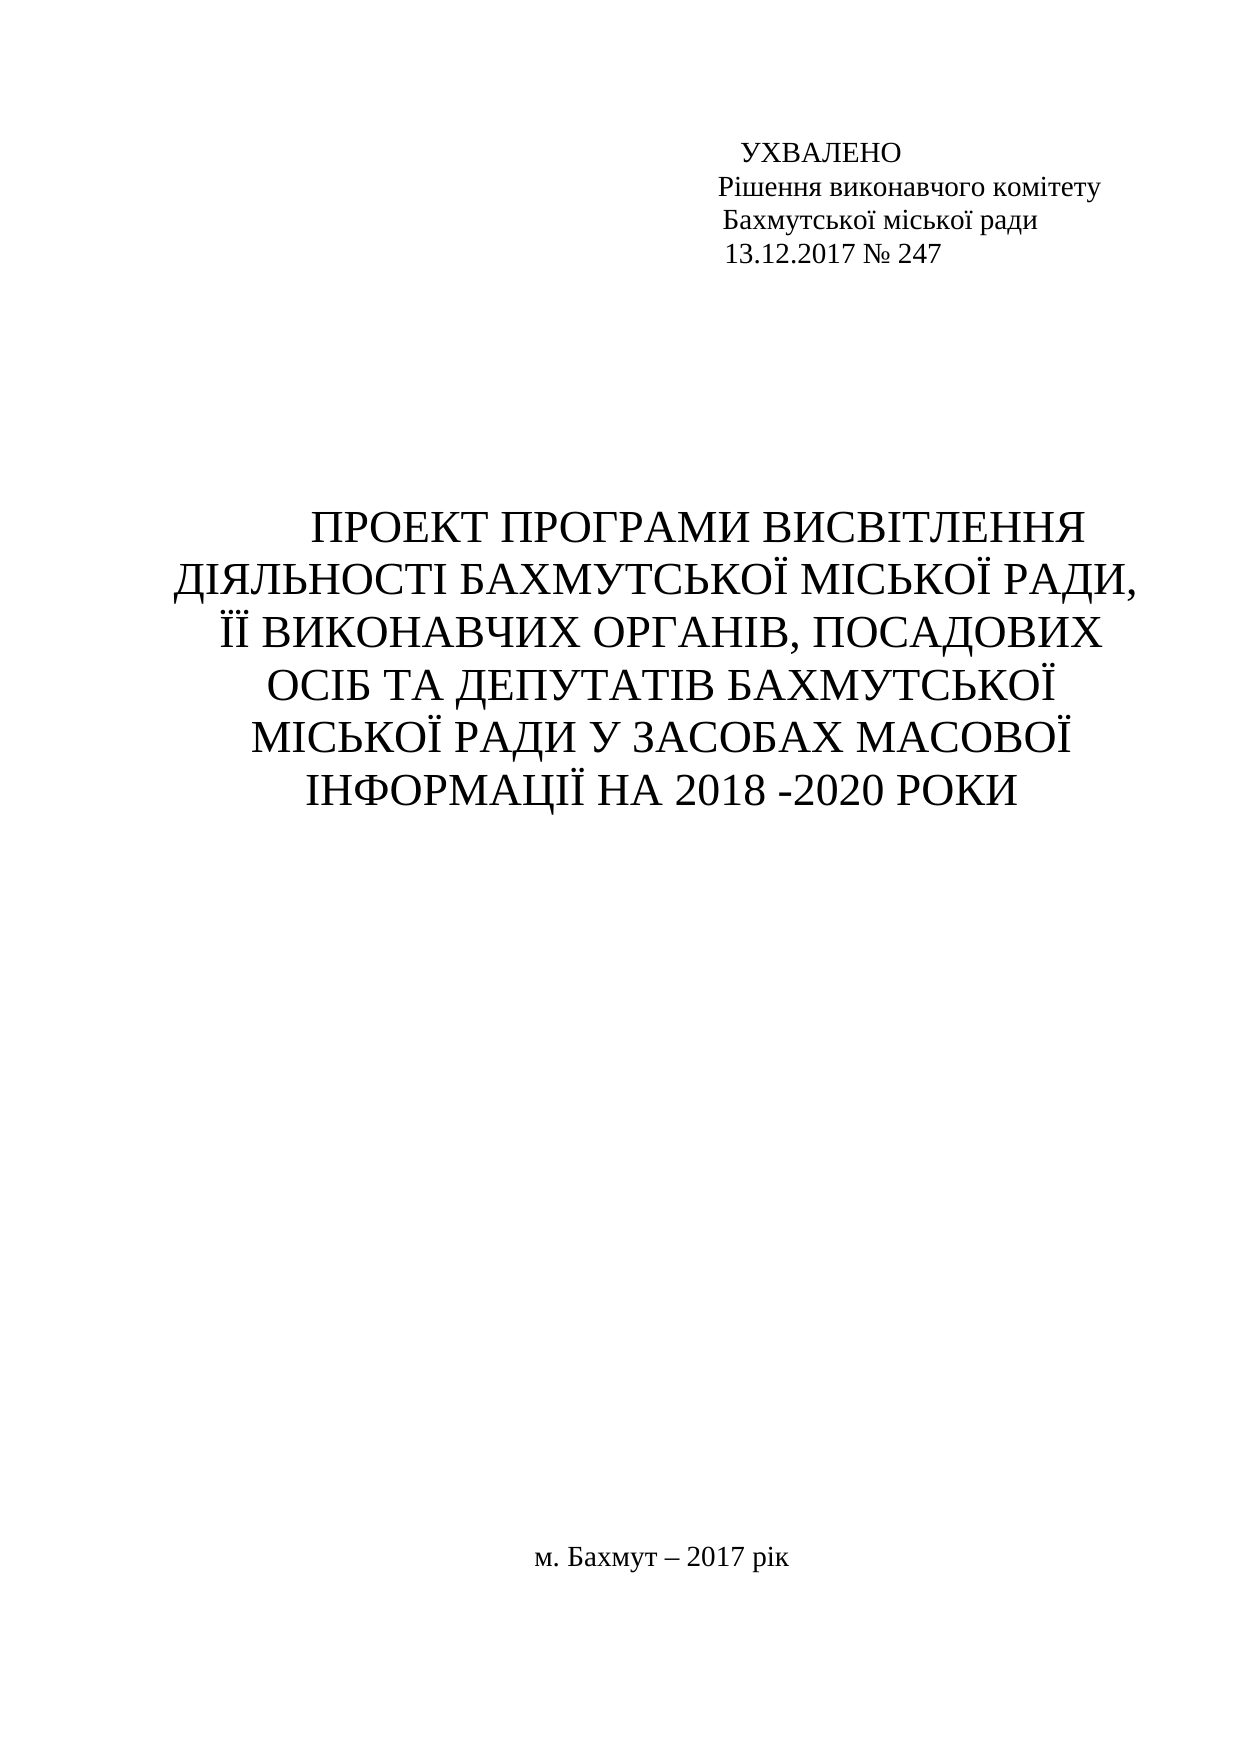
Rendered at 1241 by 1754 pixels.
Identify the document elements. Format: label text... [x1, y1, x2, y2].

text Бахмутської міської ради [171, 202, 1152, 236]
text м. Бахмут – 2017 рік [171, 1539, 1152, 1573]
text УХВАЛЕНО [732, 135, 1093, 169]
text ПРОЕКТ ПРОГРАМИ ВИСВІТЛЕННЯ ДІЯЛЬНОСТІ БАХМУТСЬКОЇ МІСЬКОЇ РАДИ, ЇЇ ВИКОНАВЧИХ ОРГАНІВ, ПОСАДОВИХ ОСІБ ТА ДЕПУТАТІВ БАХМУТСЬКОЇ МІСЬКОЇ РАДИ У ЗАСОБАХ МАСОВОЇ ІНФОРМАЦІЇ НА 2018 -2020 РОКИ [171, 499, 1152, 816]
text 13.12.2017 № 247 [171, 236, 1093, 269]
text Рішення виконавчого комітету [171, 169, 1152, 202]
